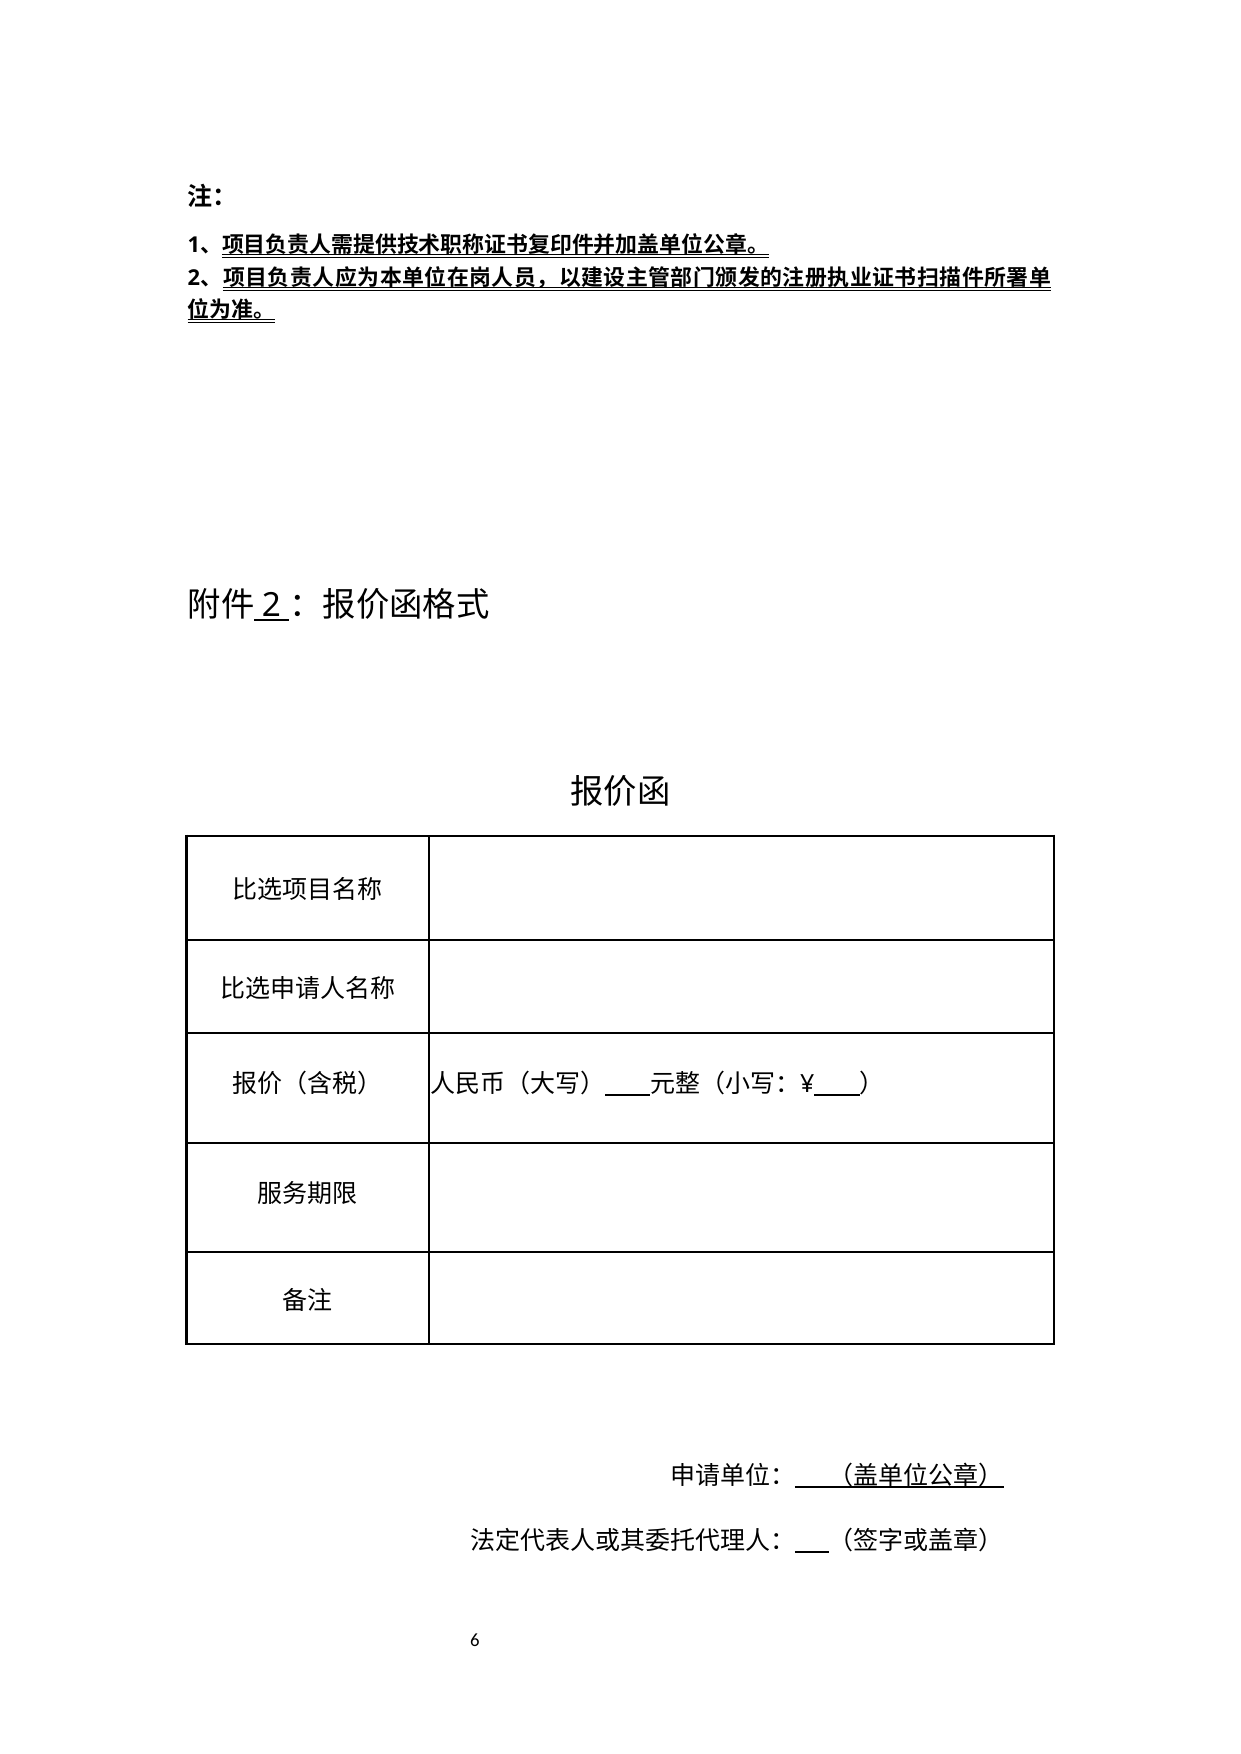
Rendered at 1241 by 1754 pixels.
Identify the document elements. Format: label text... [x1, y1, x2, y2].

text 报价函 [187, 757, 1053, 822]
table_cell [430, 1253, 1053, 1343]
table_cell 备注 [188, 1253, 428, 1343]
list 1、项目负责人需提供技术职称证书复印件并加盖单位公章。 [187, 227, 1053, 259]
text 申请单位： （盖单位公章） [187, 1441, 1003, 1506]
table_cell 人民币（大写） 元整（小写：¥ ） [430, 1034, 1053, 1142]
text 法定代表人或其委托代理人： （签字或盖章） [187, 1506, 1003, 1571]
table_cell 报价（含税） [188, 1034, 428, 1142]
text 2、项目负责人应为本单位在岗人员，以建设主管部门颁发的注册执业证书扫描件所署单位为准。 [187, 259, 1053, 324]
table_cell [430, 1144, 1053, 1251]
table_header [430, 837, 1053, 938]
table_header 比选项目名称 [188, 837, 428, 938]
table_cell 比选申请人名称 [188, 941, 428, 1032]
table_cell [430, 941, 1053, 1032]
text 附件 2 ：报价函格式 [187, 569, 1053, 634]
table_cell 服务期限 [188, 1144, 428, 1251]
list 注： [187, 162, 1053, 227]
